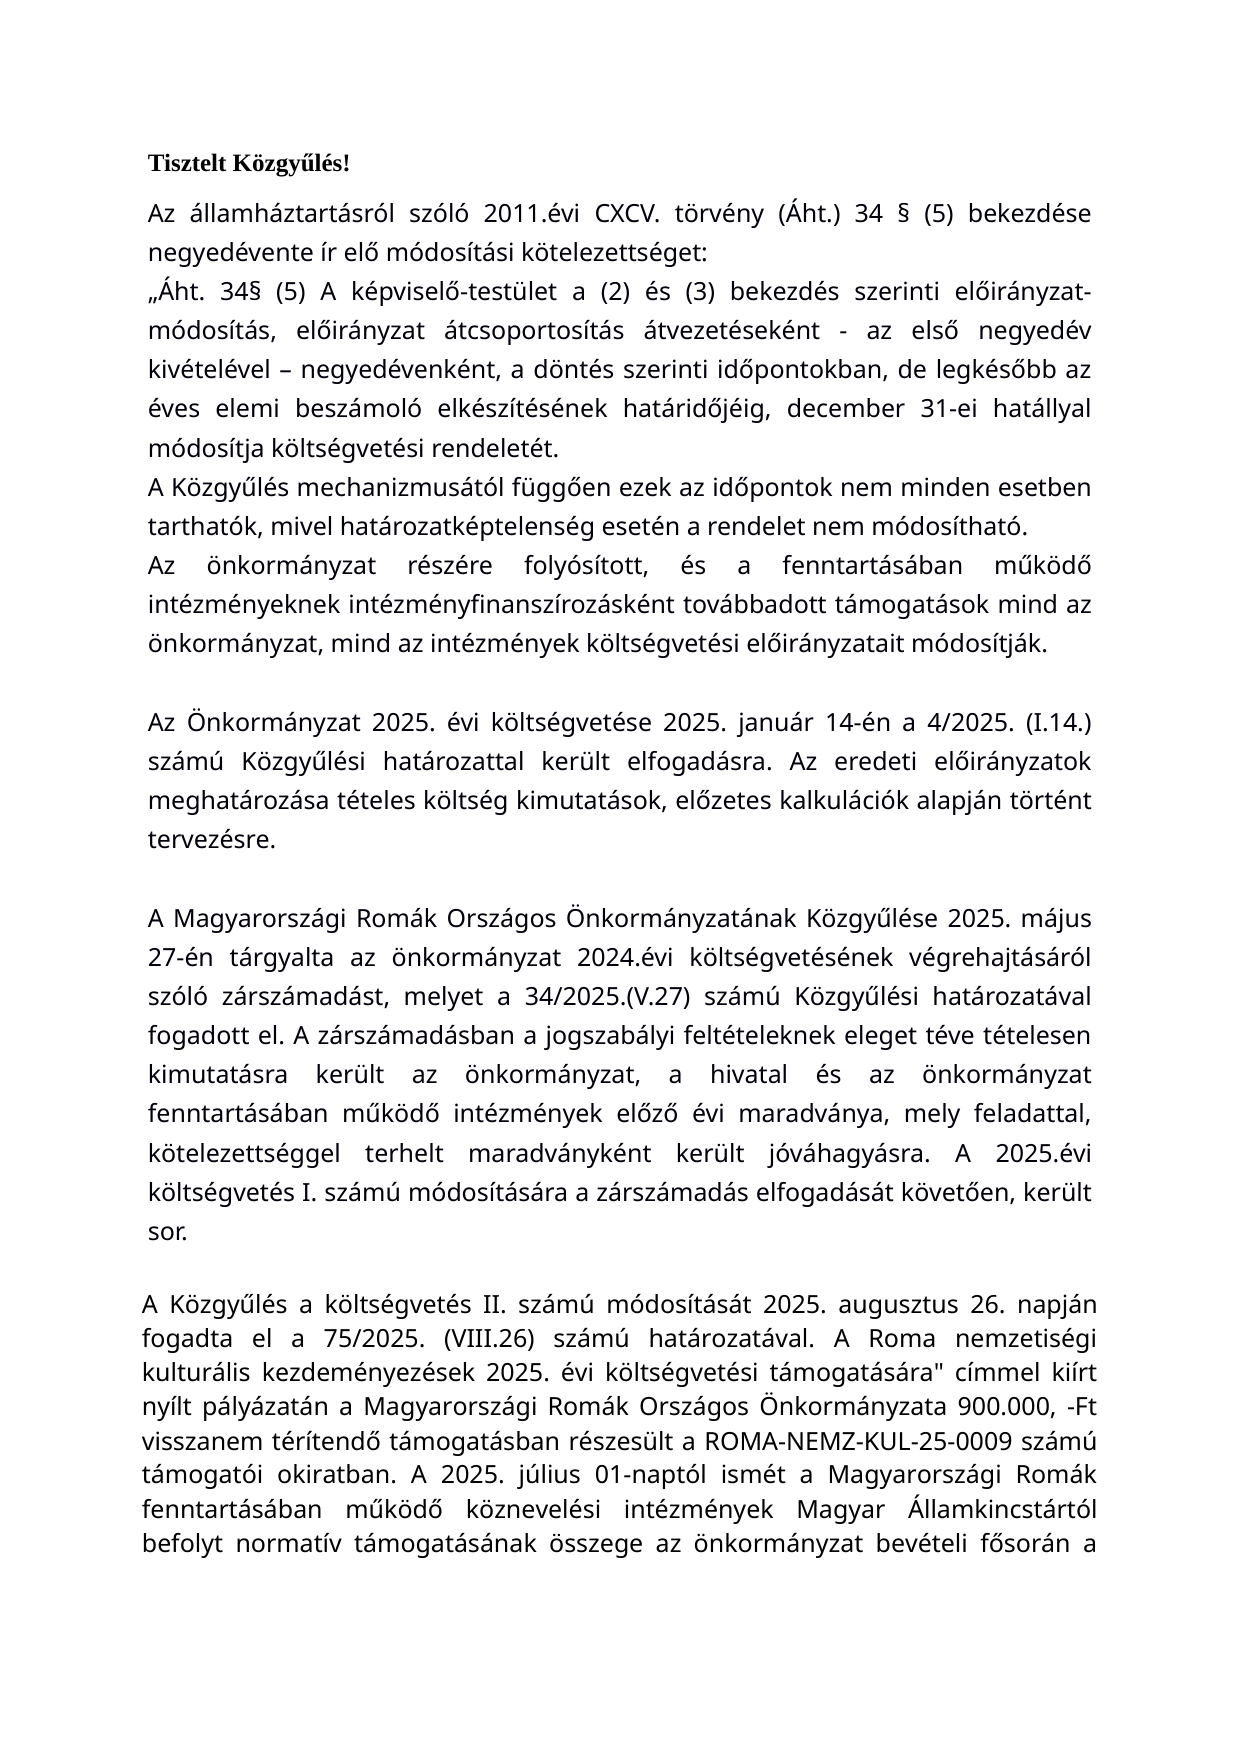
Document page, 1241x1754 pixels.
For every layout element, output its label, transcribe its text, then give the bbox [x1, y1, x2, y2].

text Az önkormányzat részére folyósított, és a fenntartásában működő intézményeknek intézményfinanszírozásként továbbadott támogatások mind az önkormányzat, mind az intézmények költségvetési előirányzatait módosítják. [148, 548, 1093, 660]
text Tisztelt Közgyűlés! [148, 148, 1093, 176]
text Az államháztartásról szóló 2011.évi CXCV. törvény (Áht.) 34 § (5) bekezdése negyedévente ír elő módosítási kötelezettséget: [148, 195, 1093, 268]
text „Áht. 34§ (5) A képviselő-testület a (2) és (3) bekezdés szerinti előirányzat-módosítás, előirányzat átcsoportosítás átvezetéseként - az első negyedév kivételével – negyedévenként, a döntés szerinti időpontokban, de legkésőbb az éves elemi beszámoló elkészítésének határidőjéig, december 31-ei hatállyal módosítja költségvetési rendeletét. [148, 274, 1093, 464]
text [142, 1287, 1098, 1559]
text A Magyarországi Romák Országos Önkormányzatának Közgyűlése 2025. május 27-én tárgyalta az önkormányzat 2024.évi költségvetésének végrehajtásáról szóló zárszámadást, melyet a 34/2025.(V.27) számú Közgyűlési határozatával fogadott el. A zárszámadásban a jogszabályi feltételeknek eleget téve tételesen kimutatásra került az önkormányzat, a hivatal és az önkormányzat fenntartásában működő intézmények előző évi maradványa, mely feladattal, kötelezettséggel terhelt maradványként került jóváhagyásra. A 2025.évi költségvetés I. számú módosítására a zárszámadás elfogadását követően, került sor. [148, 900, 1093, 1248]
text A Közgyűlés mechanizmusától függően ezek az időpontok nem minden esetben tarthatók, mivel határozatképtelenség esetén a rendelet nem módosítható. [148, 469, 1093, 543]
text Az Önkormányzat 2025. évi költségvetése 2025. január 14-én a 4/2025. (I.14.) számú Közgyűlési határozattal került elfogadásra. Az eredeti előirányzatok meghatározása tételes költség kimutatások, előzetes kalkulációk alapján történt tervezésre. [148, 704, 1093, 856]
